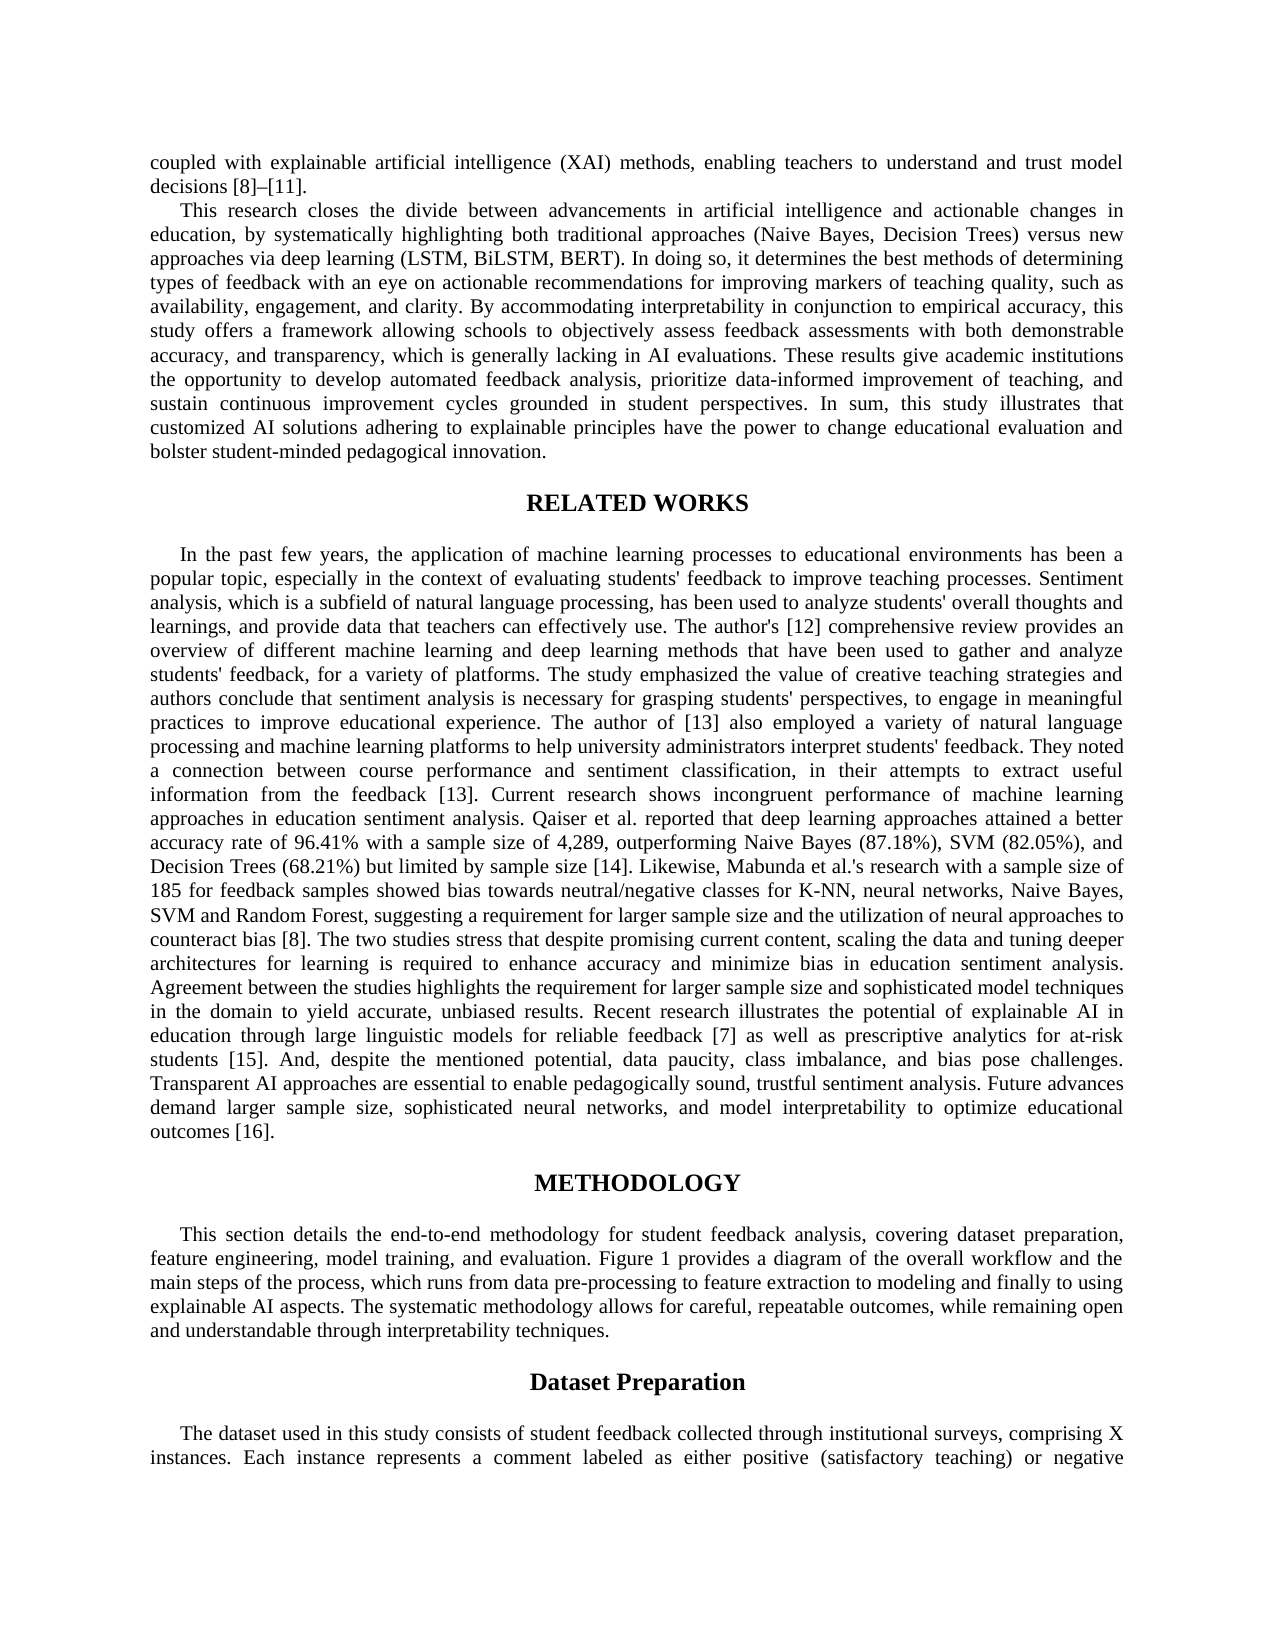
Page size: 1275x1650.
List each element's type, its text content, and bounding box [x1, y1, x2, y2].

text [150, 150, 1125, 198]
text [150, 1421, 1125, 1469]
text This section details the end-to-end methodology for student feedback analysis, covering dataset preparation, feature engineering, model training, and evaluation. Figure 1 provides a diagram of the overall workflow and the main steps of the process, which runs from data pre-processing to feature extraction to modeling and finally to using explainable AI aspects. The systematic methodology allows for careful, repeatable outcomes, while remaining open and understandable through interpretability techniques. [150, 1222, 1125, 1342]
subtitle METHODOLOGY [150, 1168, 1125, 1197]
subtitle RELATED WORKS [150, 488, 1125, 517]
text Dataset Preparation [150, 1367, 1125, 1396]
subtitle This research closes the divide between advancements in artificial intelligence and actionable changes in education, by systematically highlighting both traditional approaches (Naive Bayes, Decision Trees) versus new approaches via deep learning (LSTM, BiLSTM, BERT). In doing so, it determines the best methods of determining types of feedback with an eye on actionable recommendations for improving markers of teaching quality, such as availability, engagement, and clarity. By accommodating interpretability in conjunction to empirical accuracy, this study offers a framework allowing schools to objectively assess feedback assessments with both demonstrable accuracy, and transparency, which is generally lacking in AI evaluations. These results give academic institutions the opportunity to develop automated feedback analysis, prioritize data-informed improvement of teaching, and sustain continuous improvement cycles grounded in student perspectives. In sum, this study illustrates that customized AI solutions adhering to explainable principles have the power to change educational evaluation and bolster student-minded pedagogical innovation. [150, 198, 1125, 463]
text In the past few years, the application of machine learning processes to educational environments has been a popular topic, especially in the context of evaluating students' feedback to improve teaching processes. Sentiment analysis, which is a subfield of natural language processing, has been used to analyze students' overall thoughts and learnings, and provide data that teachers can effectively use. The author's [12] comprehensive review provides an overview of different machine learning and deep learning methods that have been used to gather and analyze students' feedback, for a variety of platforms. The study emphasized the value of creative teaching strategies and authors conclude that sentiment analysis is necessary for grasping students' perspectives, to engage in meaningful practices to improve educational experience. The author of [13] also employed a variety of natural language processing and machine learning platforms to help university administrators interpret students' feedback. They noted a connection between course performance and sentiment classification, in their attempts to extract useful information from the feedback [13]. Current research shows incongruent performance of machine learning approaches in education sentiment analysis. Qaiser et al. reported that deep learning approaches attained a better accuracy rate of 96.41% with a sample size of 4,289, outperforming Naive Bayes (87.18%), SVM (82.05%), and Decision Trees (68.21%) but limited by sample size [14]. Likewise, Mabunda et al.'s research with a sample size of 185 for feedback samples showed bias towards neutral/negative classes for K-NN, neural networks, Naive Bayes, SVM and Random Forest, suggesting a requirement for larger sample size and the utilization of neural approaches to counteract bias [8]. The two studies stress that despite promising current content, scaling the data and tuning deeper architectures for learning is required to enhance accuracy and minimize bias in education sentiment analysis. Agreement between the studies highlights the requirement for larger sample size and sophisticated model techniques in the domain to yield accurate, unbiased results. Recent research illustrates the potential of explainable AI in education through large linguistic models for reliable feedback [7] as well as prescriptive analytics for at-risk students [15]. And, despite the mentioned potential, data paucity, class imbalance, and bias pose challenges. Transparent AI approaches are essential to enable pedagogically sound, trustful sentiment analysis. Future advances demand larger sample size, sophisticated neural networks, and model interpretability to optimize educational outcomes [16]. [150, 542, 1125, 1143]
